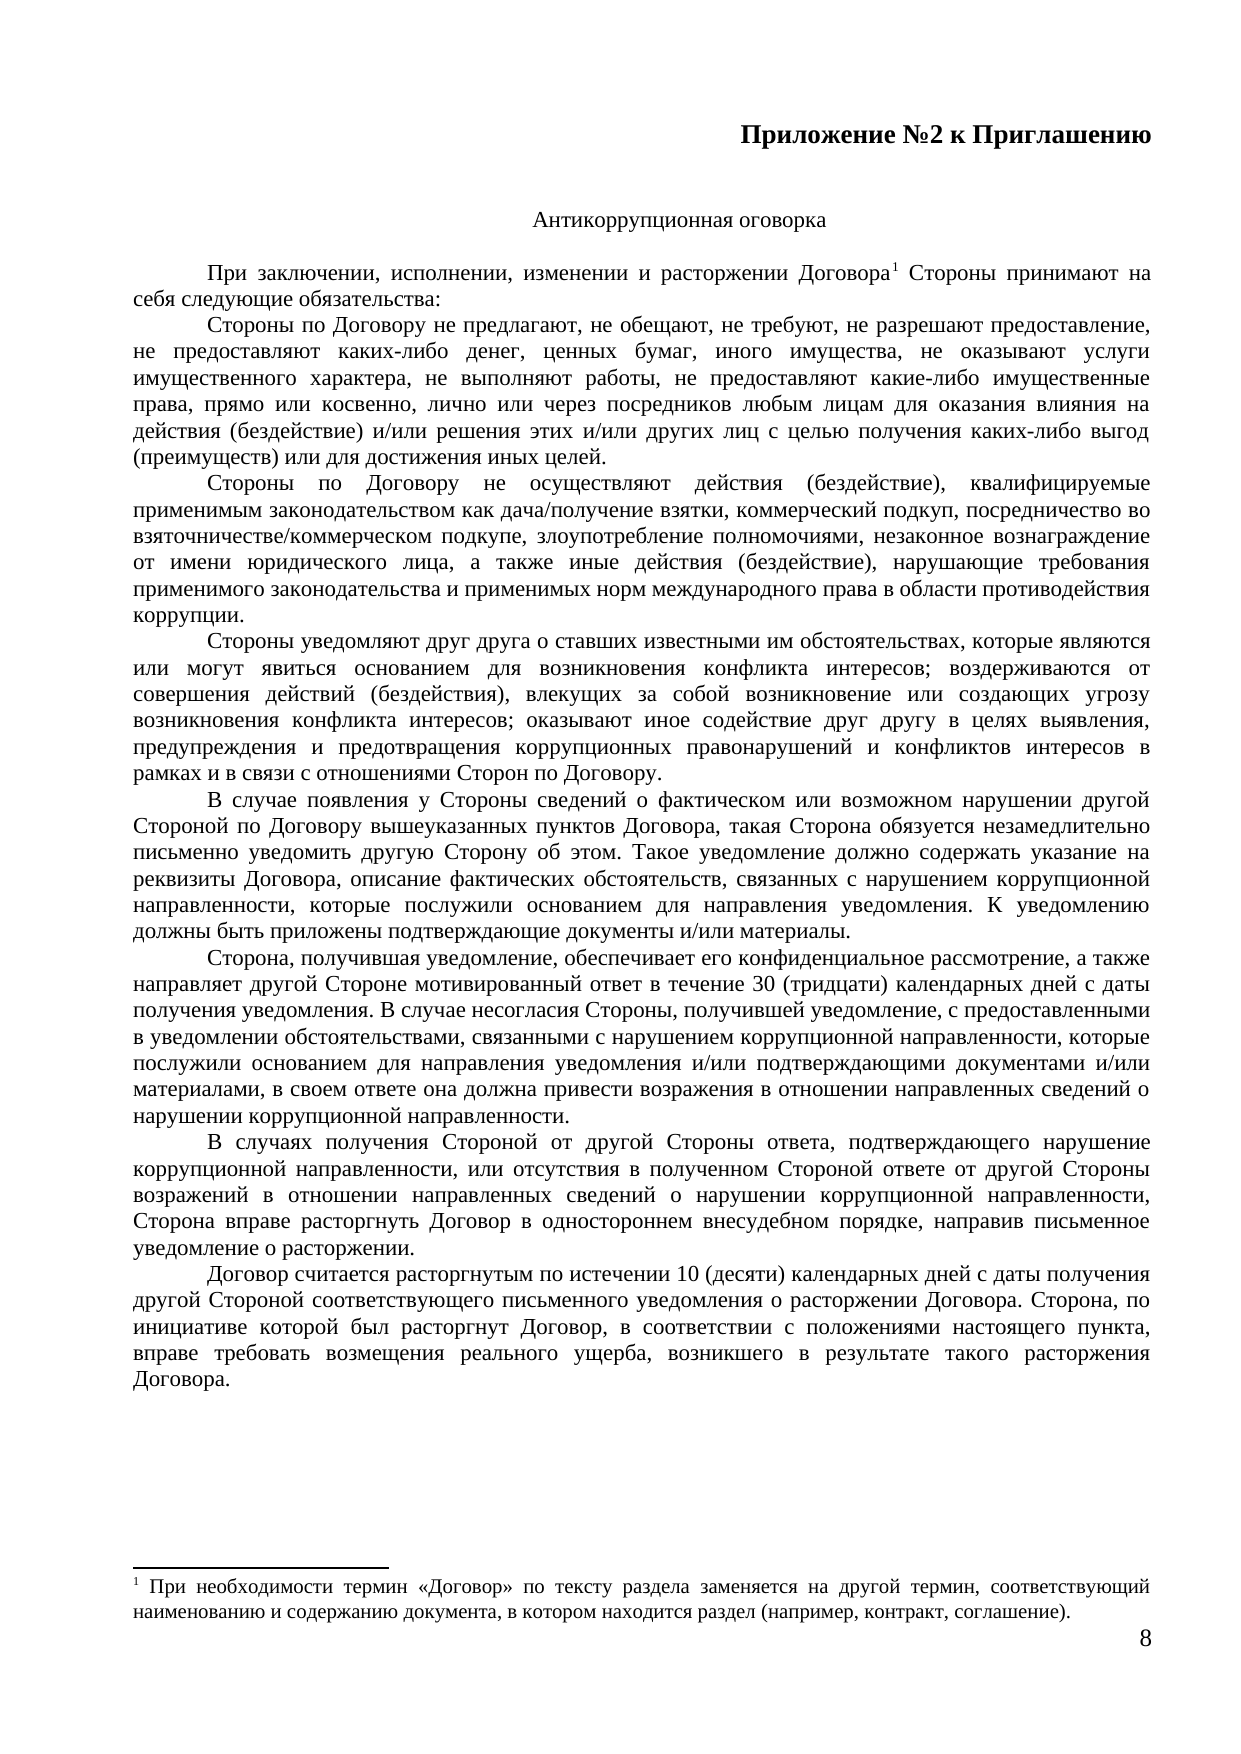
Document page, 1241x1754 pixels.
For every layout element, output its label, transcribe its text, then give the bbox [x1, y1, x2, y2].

text В случаях получения Стороной от другой Стороны ответа, подтверждающего нарушение коррупционной направленности, или отсутствия в полученном Стороной ответе от другой Стороны возражений в отношении направленных сведений о нарушении коррупционной направленности, Сторона вправе расторгнуть Договор в одностороннем внесудебном порядке, направив письменное уведомление о расторжении. [133, 1128, 1152, 1260]
text Стороны по Договору не осуществляют действия (бездействие), квалифицируемые применимым законодательством как дача/получение взятки, коммерческий подкуп, посредничество во взяточничестве/коммерческом подкупе, злоупотребление полномочиями, незаконное вознаграждение от имени юридического лица, а также иные действия (бездействие), нарушающие требования применимого законодательства и применимых норм международного права в области противодействия коррупции. [133, 469, 1152, 627]
text В случае появления у Стороны сведений о фактическом или возможном нарушении другой Стороной по Договору вышеуказанных пунктов Договора, такая Сторона обязуется незамедлительно письменно уведомить другую Сторону об этом. Такое уведомление должно содержать указание на реквизиты Договора, описание фактических обстоятельств, связанных с нарушением коррупционной направленности, которые послужили основанием для направления уведомления. К уведомлению должны быть приложены подтверждающие документы и/или материалы. [133, 786, 1152, 944]
text Стороны уведомляют друг друга о ставших известными им обстоятельствах, которые являются или могут явиться основанием для возникновения конфликта интересов; воздерживаются от совершения действий (бездействия), влекущих за собой возникновение или создающих угрозу возникновения конфликта интересов; оказывают иное содействие друг другу в целях выявления, предупреждения и предотвращения коррупционных правонарушений и конфликтов интересов в рамках и в связи с отношениями Сторон по Договору. [133, 627, 1152, 786]
text Приложение №2 к Приглашению [133, 118, 1152, 149]
text Антикоррупционная оговорка [133, 206, 1152, 232]
text Стороны по Договору не предлагают, не обещают, не требуют, не разрешают предоставление, не предоставляют каких-либо денег, ценных бумаг, иного имущества, не оказывают услуги имущественного характера, не выполняют работы, не предоставляют какие-либо имущественные права, прямо или косвенно, лично или через посредников любым лицам для оказания влияния на действия (бездействие) и/или решения этих и/или других лиц с целью получения каких-либо выгод (преимуществ) или для достижения иных целей. [133, 311, 1152, 469]
text Договор считается расторгнутым по истечении 10 (десяти) календарных дней с даты получения другой Стороной соответствующего письменного уведомления о расторжении Договора. Сторона, по инициативе которой был расторгнут Договор, в соответствии с положениями настоящего пункта, вправе требовать возмещения реального ущерба, возникшего в результате такого расторжения Договора. [133, 1260, 1152, 1392]
text При заключении, исполнении, изменении и расторжении Договора Стороны принимают на себя следующие обязательства: [133, 258, 1152, 311]
text Сторона, получившая уведомление, обеспечивает его конфиденциальное рассмотрение, а также направляет другой Стороне мотивированный ответ в течение 30 (тридцати) календарных дней с даты получения уведомления. В случае несогласия Стороны, получившей уведомление, c предоставленными в уведомлении обстоятельствами, связанными с нарушением коррупционной направленности, которые послужили основанием для направления уведомления и/или подтверждающими документами и/или материалами, в своем ответе она должна привести возражения в отношении направленных сведений о нарушении коррупционной направленности. [133, 944, 1152, 1128]
